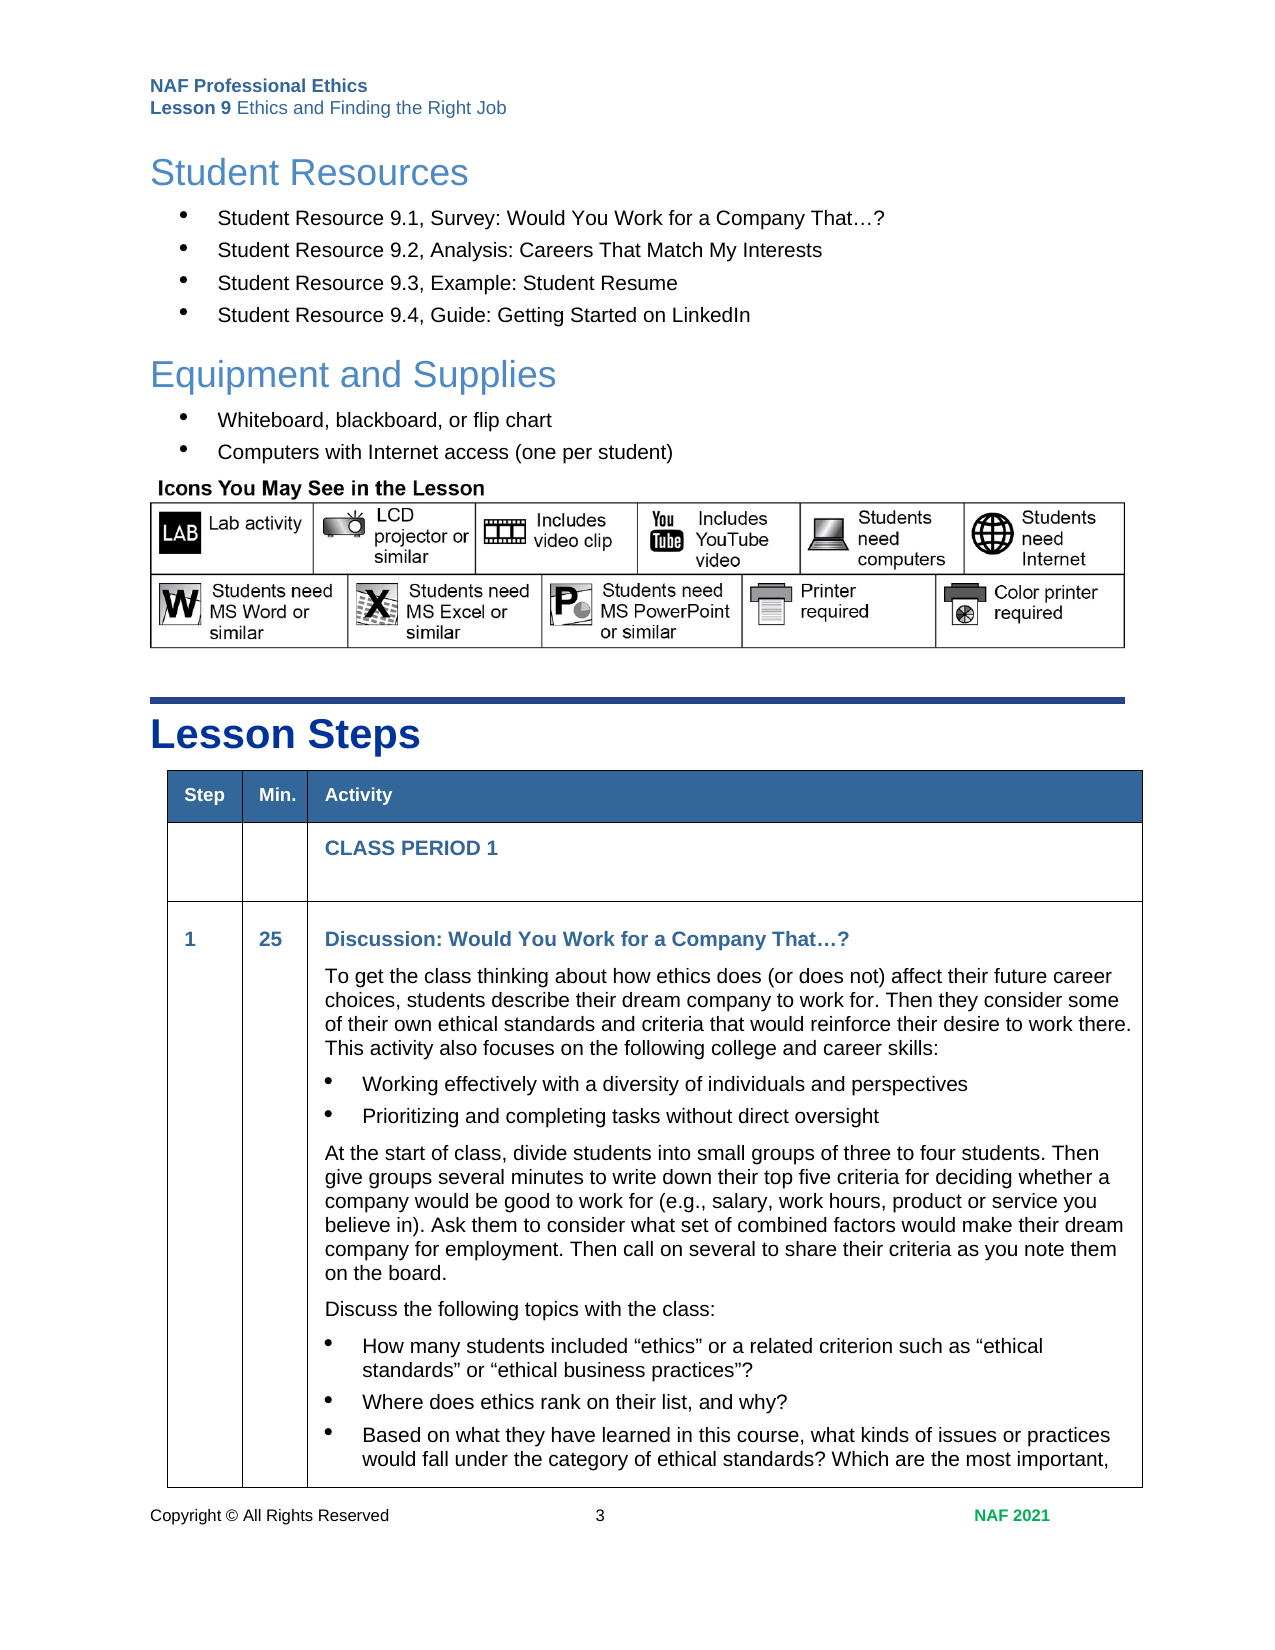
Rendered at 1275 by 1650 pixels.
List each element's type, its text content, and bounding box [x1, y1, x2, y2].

table_header Activity [308, 771, 1142, 822]
table_cell 25 [243, 902, 307, 1487]
table_header Step [168, 771, 242, 822]
text Student Resource 9.4, Guide: Getting Started on LinkedIn [180, 303, 1125, 327]
table_header Min. [243, 771, 307, 822]
text Computers with Internet access (one per student) [180, 440, 1125, 464]
picture [150, 472, 1125, 660]
text Whiteboard, blackboard, or flip chart [180, 407, 1125, 432]
text Student Resource 9.1, Survey: Would You Work for a Company That…? [180, 206, 1125, 230]
text Student Resources [150, 150, 1125, 193]
text Student Resource 9.3, Example: Student Resume [180, 270, 1125, 294]
text Lesson Steps [150, 704, 1125, 758]
text Student Resource 9.2, Analysis: Careers That Match My Interests [180, 238, 1125, 262]
table_cell class period 1 [308, 823, 1142, 901]
table_cell [168, 823, 242, 901]
text Equipment and Supplies [150, 352, 1125, 395]
table_cell [243, 823, 307, 901]
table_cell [308, 902, 1142, 1487]
table_cell 1 [168, 902, 242, 1487]
